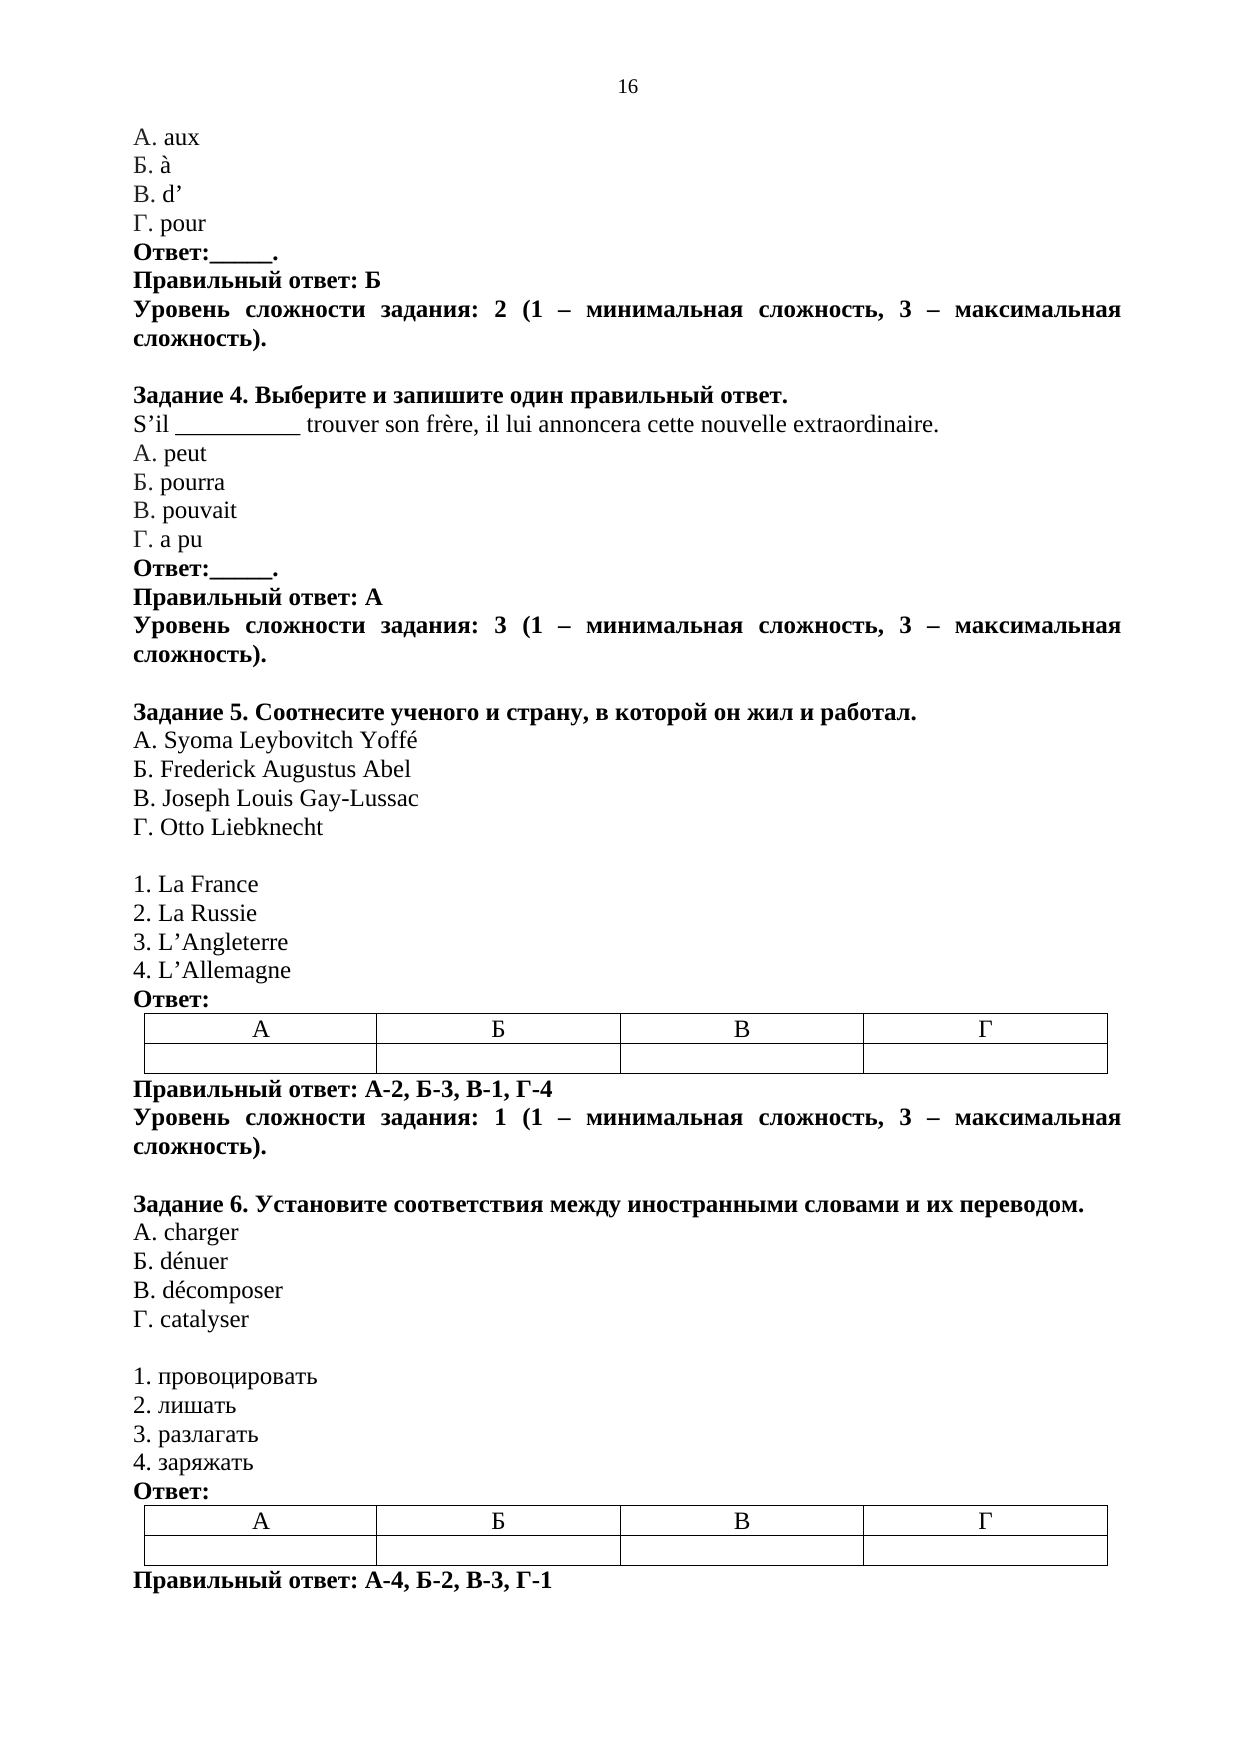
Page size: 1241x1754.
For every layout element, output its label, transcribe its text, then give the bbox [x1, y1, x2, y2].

text В. décomposer [133, 1275, 1122, 1304]
text А. Syoma Leybovitch Yoffé [133, 726, 1122, 754]
text Б. pourra [160, 467, 1122, 496]
text А. charger [133, 1217, 1122, 1246]
text В. pouvait [162, 496, 1122, 524]
table_header В [621, 1506, 863, 1535]
table_header А [145, 1014, 376, 1043]
table_cell [864, 1044, 1107, 1073]
text Г. pour [160, 208, 1122, 237]
text 2. La Russie [133, 898, 1122, 927]
text 1. La France [133, 869, 1122, 898]
text 1. провоцировать [133, 1361, 1122, 1390]
text Правильный ответ: A [133, 582, 1122, 611]
text Б. Frederick Augustus Abel [133, 754, 1122, 783]
table_header А [145, 1506, 376, 1535]
table_header Г [864, 1506, 1107, 1535]
text Правильный ответ: А-4, Б-2, В-3, Г-1 [133, 1566, 1122, 1594]
text Ответ:_____. [133, 237, 1122, 266]
text Ответ:_____. [133, 553, 1122, 582]
text 2. лишать [133, 1390, 1122, 1419]
text Уровень сложности задания: 3 (1 – минимальная сложность, 3 – максимальная сложность). [133, 611, 1122, 668]
text А. peut [163, 438, 1122, 467]
text 4. заряжать [133, 1447, 1122, 1476]
text Г. a pu [160, 524, 1122, 553]
table_cell [377, 1044, 620, 1073]
text Задание 6. Установите соответствия между иностранными словами и их переводом. [133, 1189, 1122, 1217]
table_header В [621, 1014, 863, 1043]
text Г. catalyser [133, 1304, 1122, 1332]
table_header Б [377, 1014, 620, 1043]
text S’il __________ trouver son frère, il lui annoncera cette nouvelle extraordinaire. [133, 409, 1122, 438]
table_cell [621, 1536, 863, 1564]
text Б. à [160, 151, 1122, 179]
text Уровень сложности задания: 1 (1 – минимальная сложность, 3 – максимальная сложность). [133, 1102, 1122, 1160]
text Ответ: [133, 984, 1122, 1013]
table_cell [864, 1536, 1107, 1564]
text Ответ: [133, 1476, 1122, 1505]
table_header Г [864, 1014, 1107, 1043]
text 3. разлагать [133, 1419, 1122, 1447]
table_cell [145, 1044, 376, 1073]
text Задание 4. Выберите и запишите один правильный ответ. [133, 381, 1122, 409]
table_cell [377, 1536, 620, 1564]
text Б. dénuer [133, 1246, 1122, 1275]
text Правильный ответ: Б [133, 266, 1122, 294]
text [133, 294, 1122, 352]
text Правильный ответ: А-2, Б-3, В-1, Г-4 [133, 1074, 1122, 1102]
text 4. L’Allemagne [133, 956, 1122, 984]
table_cell [145, 1536, 376, 1564]
table_header Б [377, 1506, 620, 1535]
text Г. Otto Liebknecht [133, 812, 1122, 841]
text Задание 5. Соотнесите ученого и страну, в которой он жил и работал. [133, 697, 1122, 726]
text А. aux [163, 122, 1122, 151]
text В. d’ [162, 179, 1122, 208]
text В. Joseph Louis Gay-Lussac [133, 783, 1122, 812]
table_cell [621, 1044, 863, 1073]
text 3. L’Angleterre [133, 927, 1122, 956]
